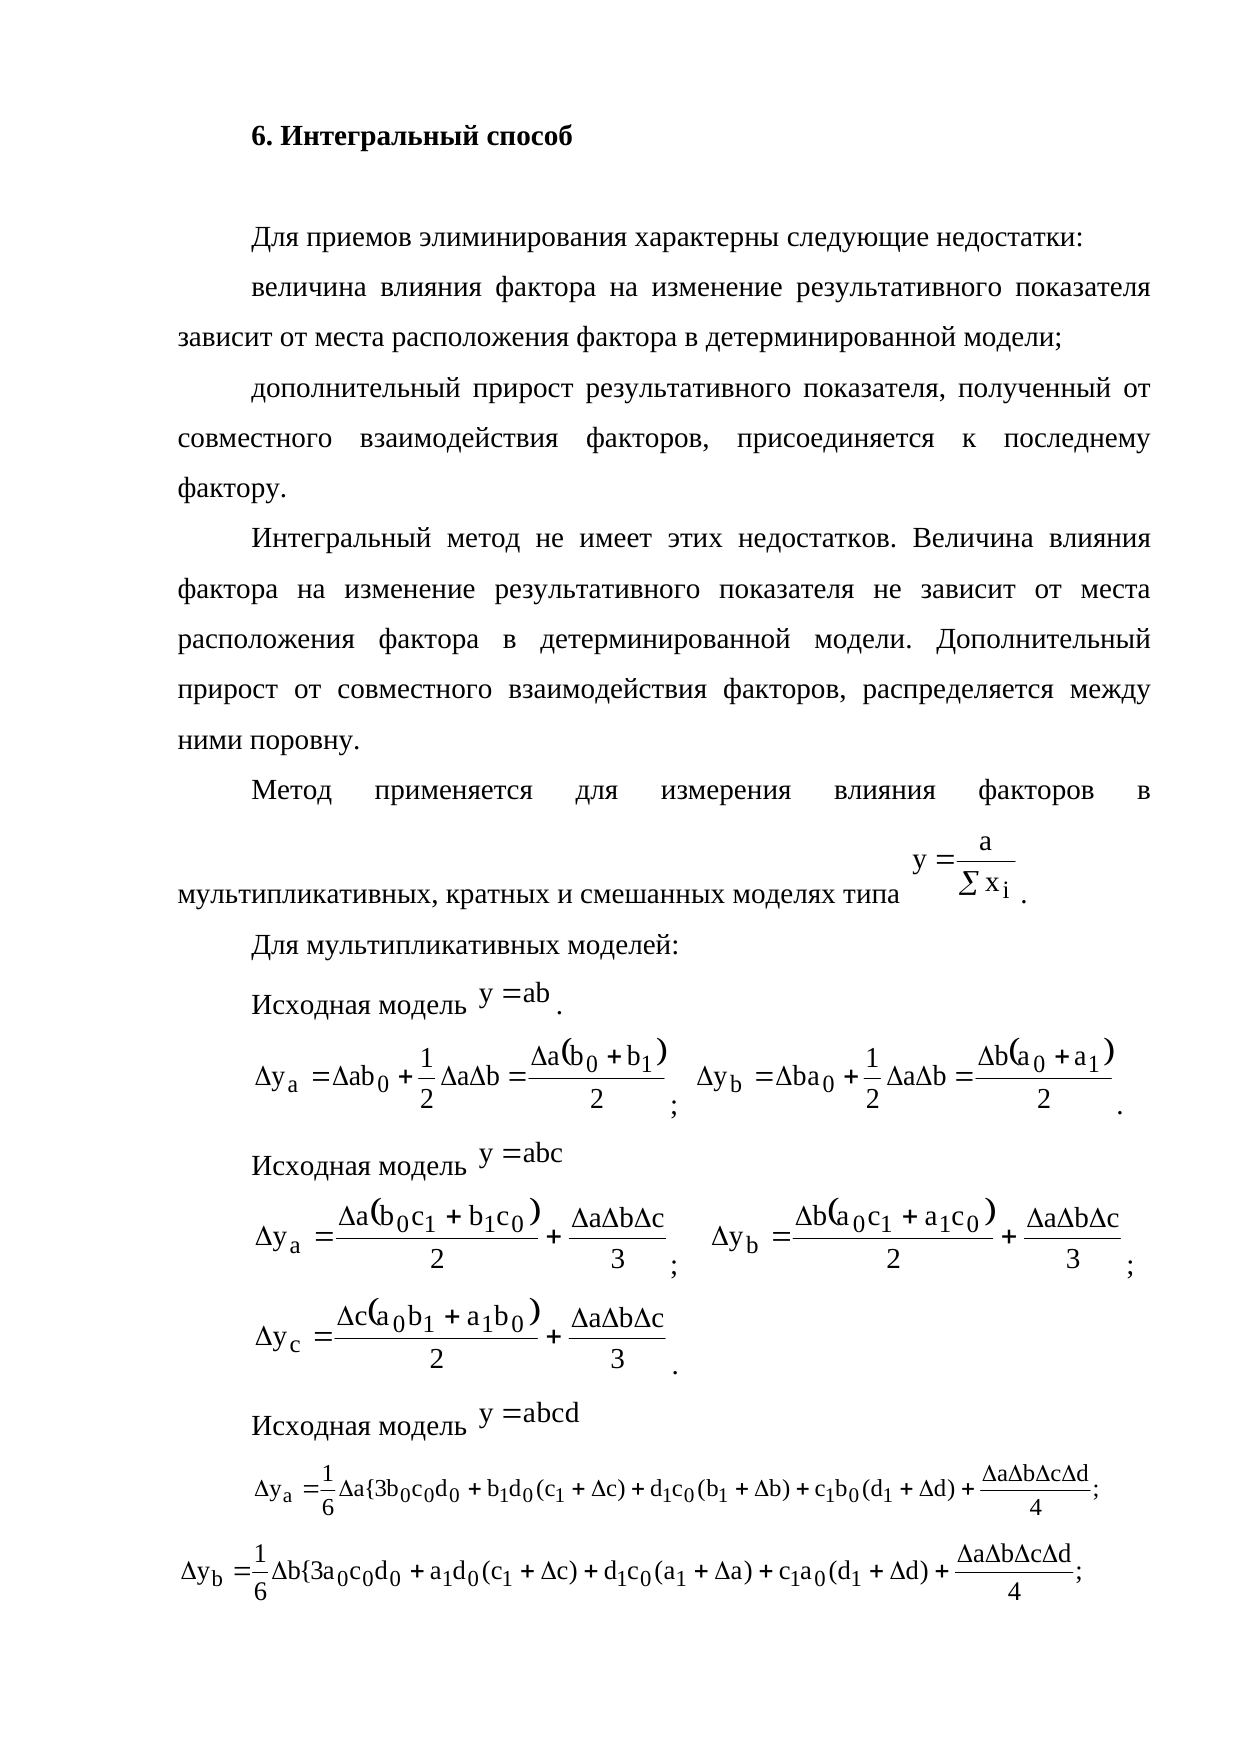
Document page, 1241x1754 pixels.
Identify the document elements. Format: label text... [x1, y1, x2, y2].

text Исходная модель [177, 1137, 1152, 1181]
text Исходная модель . [177, 977, 1152, 1021]
text дополнительный прирост результативного показателя, полученный от совместного взаимодействия факторов, присоединяется к последнему фактору. [177, 370, 1152, 504]
text Для мультипликативных моделей: [177, 927, 1152, 960]
text Исходная модель [177, 1397, 1152, 1441]
text Метод применяется для измерения влияния факторов в мультипликативных, кратных и смешанных моделях типа . [177, 772, 1152, 910]
text Интегральный метод не имеет этих недостатков. Величина влияния фактора на изменение результативного показателя не зависит от места расположения фактора в детерминированной модели. Дополнительный прирост от совместного взаимодействия факторов, распределяется между ними поровну. [177, 521, 1152, 755]
text . [177, 1298, 1152, 1381]
text 6. Интегральный способ [177, 118, 1152, 152]
text Для приемов элиминирования характерны следующие недостатки: [177, 219, 1152, 252]
text ; . [177, 1038, 1152, 1121]
text ; ; [177, 1198, 1152, 1281]
text величина влияния фактора на изменение результативного показателя зависит от места расположения фактора в детерминированной модели; [177, 269, 1152, 353]
